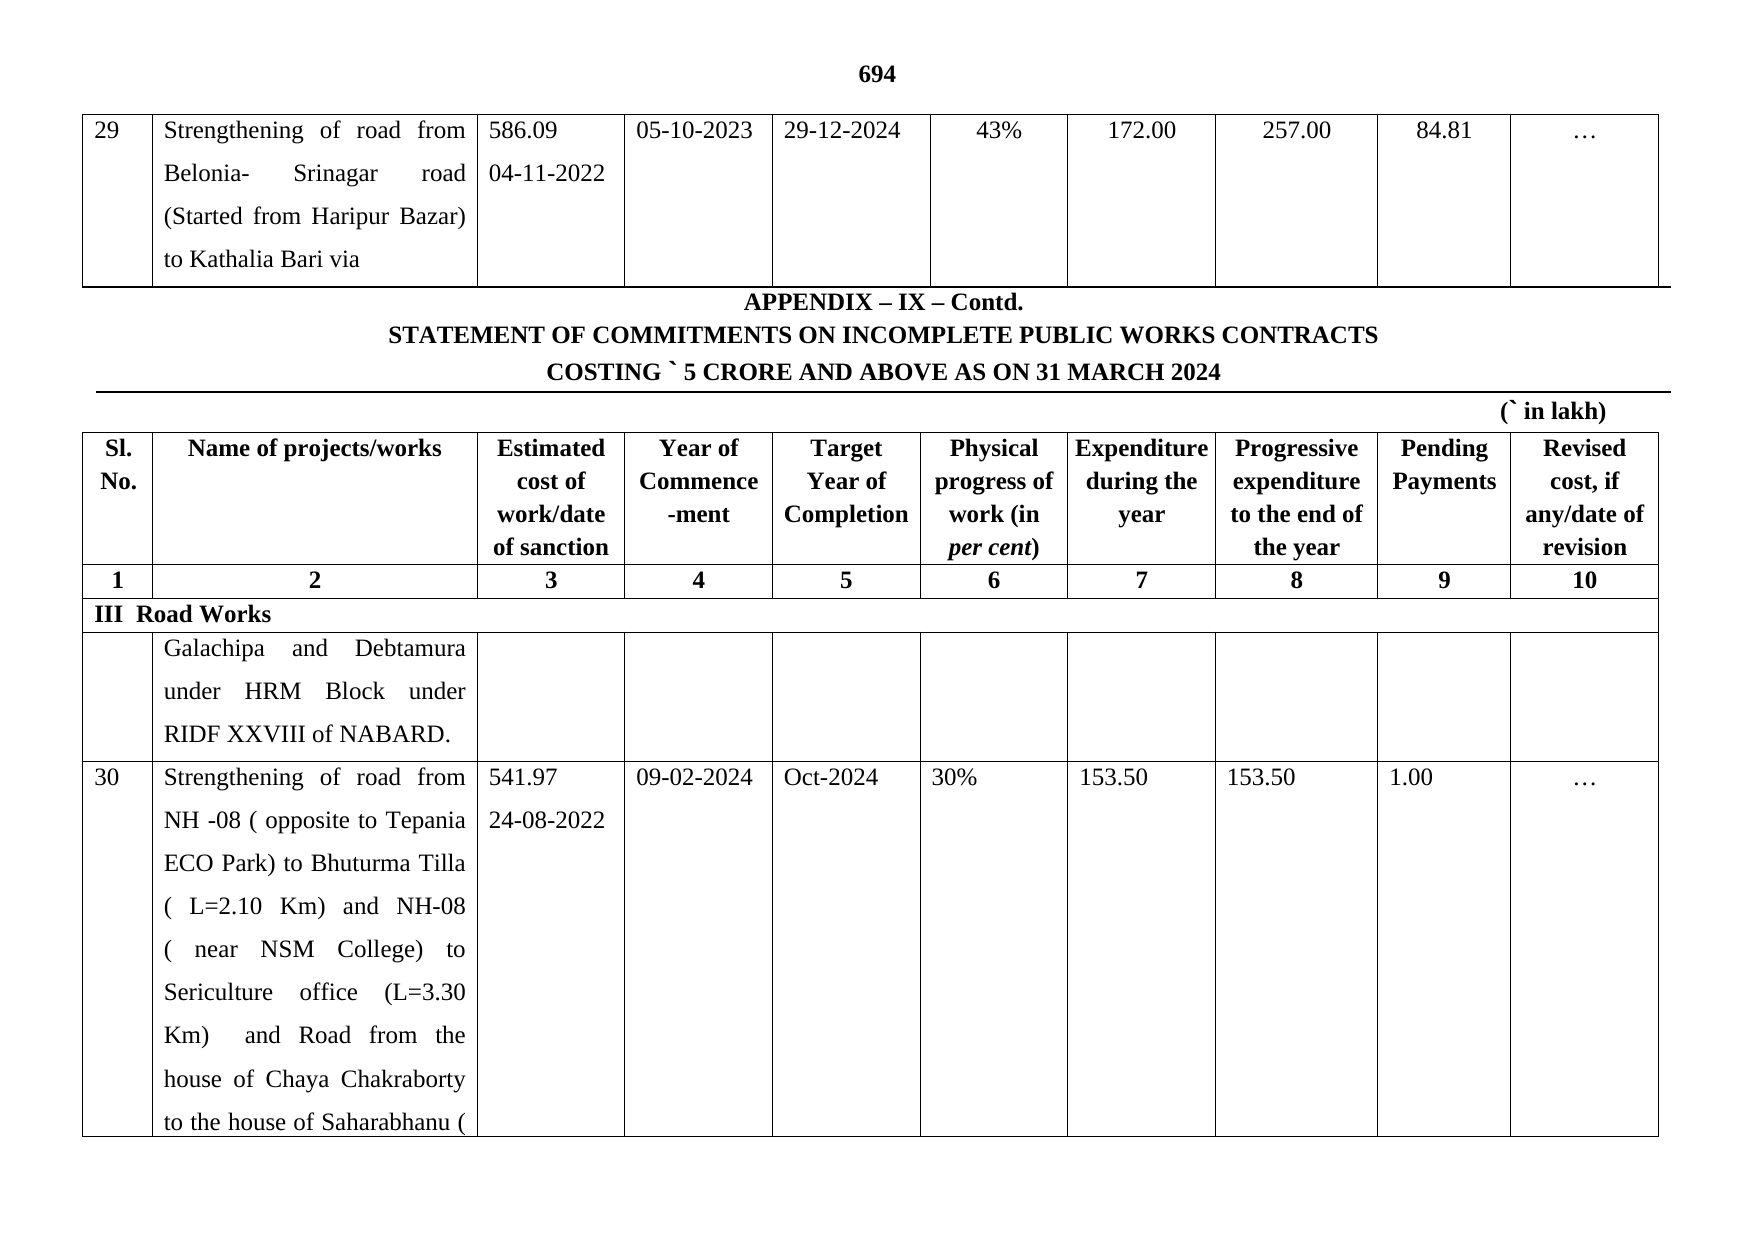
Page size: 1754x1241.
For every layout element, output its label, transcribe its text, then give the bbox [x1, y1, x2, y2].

table_cell 257.00 [1216, 115, 1377, 286]
table_cell Galachipa and Debtamura under HRM Block under RIDF XXVIII of NABARD. [153, 633, 477, 761]
table_cell 153.50 [1216, 762, 1377, 1136]
table_cell 9 [1378, 565, 1510, 598]
text (` in lakh) [148, 393, 1606, 427]
table_header Pending Payments [1378, 433, 1510, 564]
table_cell Oct-2024 [773, 762, 920, 1136]
table_cell 153.50 [1068, 762, 1215, 1136]
table_cell 586.09 04-11-2022 [478, 115, 624, 286]
table_cell 30% [921, 762, 1067, 1136]
table_cell 09-02-2024 [625, 762, 772, 1136]
table_cell 7 [1068, 565, 1215, 598]
table_header Physical progress of work (in per cent) [921, 433, 1067, 564]
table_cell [153, 762, 477, 1136]
table_cell … [1511, 762, 1658, 1136]
table_cell 6 [921, 565, 1067, 598]
table_header Year of Commence-ment [625, 433, 772, 564]
table_cell [773, 633, 920, 761]
table_cell 541.97 24-08-2022 [478, 762, 624, 1136]
table_header Target Year of Completion [773, 433, 920, 564]
table_cell [1216, 633, 1377, 761]
table_cell APPENDIX – IX – Contd. STATEMENT OF COMMITMENTS ON INCOMPLETE PUBLIC WORKS CONTRACTS COSTING ` 5 CRORE AND ABOVE AS ON 31 MARCH 2024 [96, 288, 1671, 391]
table_cell [83, 633, 152, 761]
table_cell 29-12-2024 [773, 115, 930, 286]
table_cell [921, 633, 1067, 761]
table_cell [1068, 633, 1215, 761]
table_header Estimated cost of work/date of sanction [478, 433, 624, 564]
table_cell 43% [931, 115, 1067, 286]
table_cell Strengthening of road from Belonia- Srinagar road (Started from Haripur Bazar) to Kathalia Bari via [153, 115, 477, 286]
table_cell 1.00 [1378, 762, 1510, 1136]
table_cell 3 [478, 565, 624, 598]
table_cell 4 [625, 565, 772, 598]
table_cell 1 [83, 565, 152, 598]
table_header Sl. No. [83, 433, 152, 564]
table_cell 8 [1216, 565, 1377, 598]
table_cell 5 [773, 565, 920, 598]
table_header Progressive expenditure to the end of the year [1216, 433, 1377, 564]
table_cell 10 [1511, 565, 1658, 598]
table_cell 84.81 [1378, 115, 1510, 286]
table_cell [1511, 633, 1658, 761]
table_cell [625, 633, 772, 761]
table_cell III Road Works [83, 599, 1658, 632]
table_header Expenditure during the year [1068, 433, 1215, 564]
table_cell 05-10-2023 [625, 115, 772, 286]
table_header Name of projects/works [153, 433, 477, 564]
table_header Revised cost, if any/date of revision [1511, 433, 1658, 564]
table_cell 172.00 [1068, 115, 1215, 286]
table_cell [1378, 633, 1510, 761]
table_cell [478, 633, 624, 761]
table_cell 29 [83, 115, 152, 286]
table_cell 2 [153, 565, 477, 598]
table_cell 30 [83, 762, 152, 1136]
table_cell … [1511, 115, 1658, 286]
